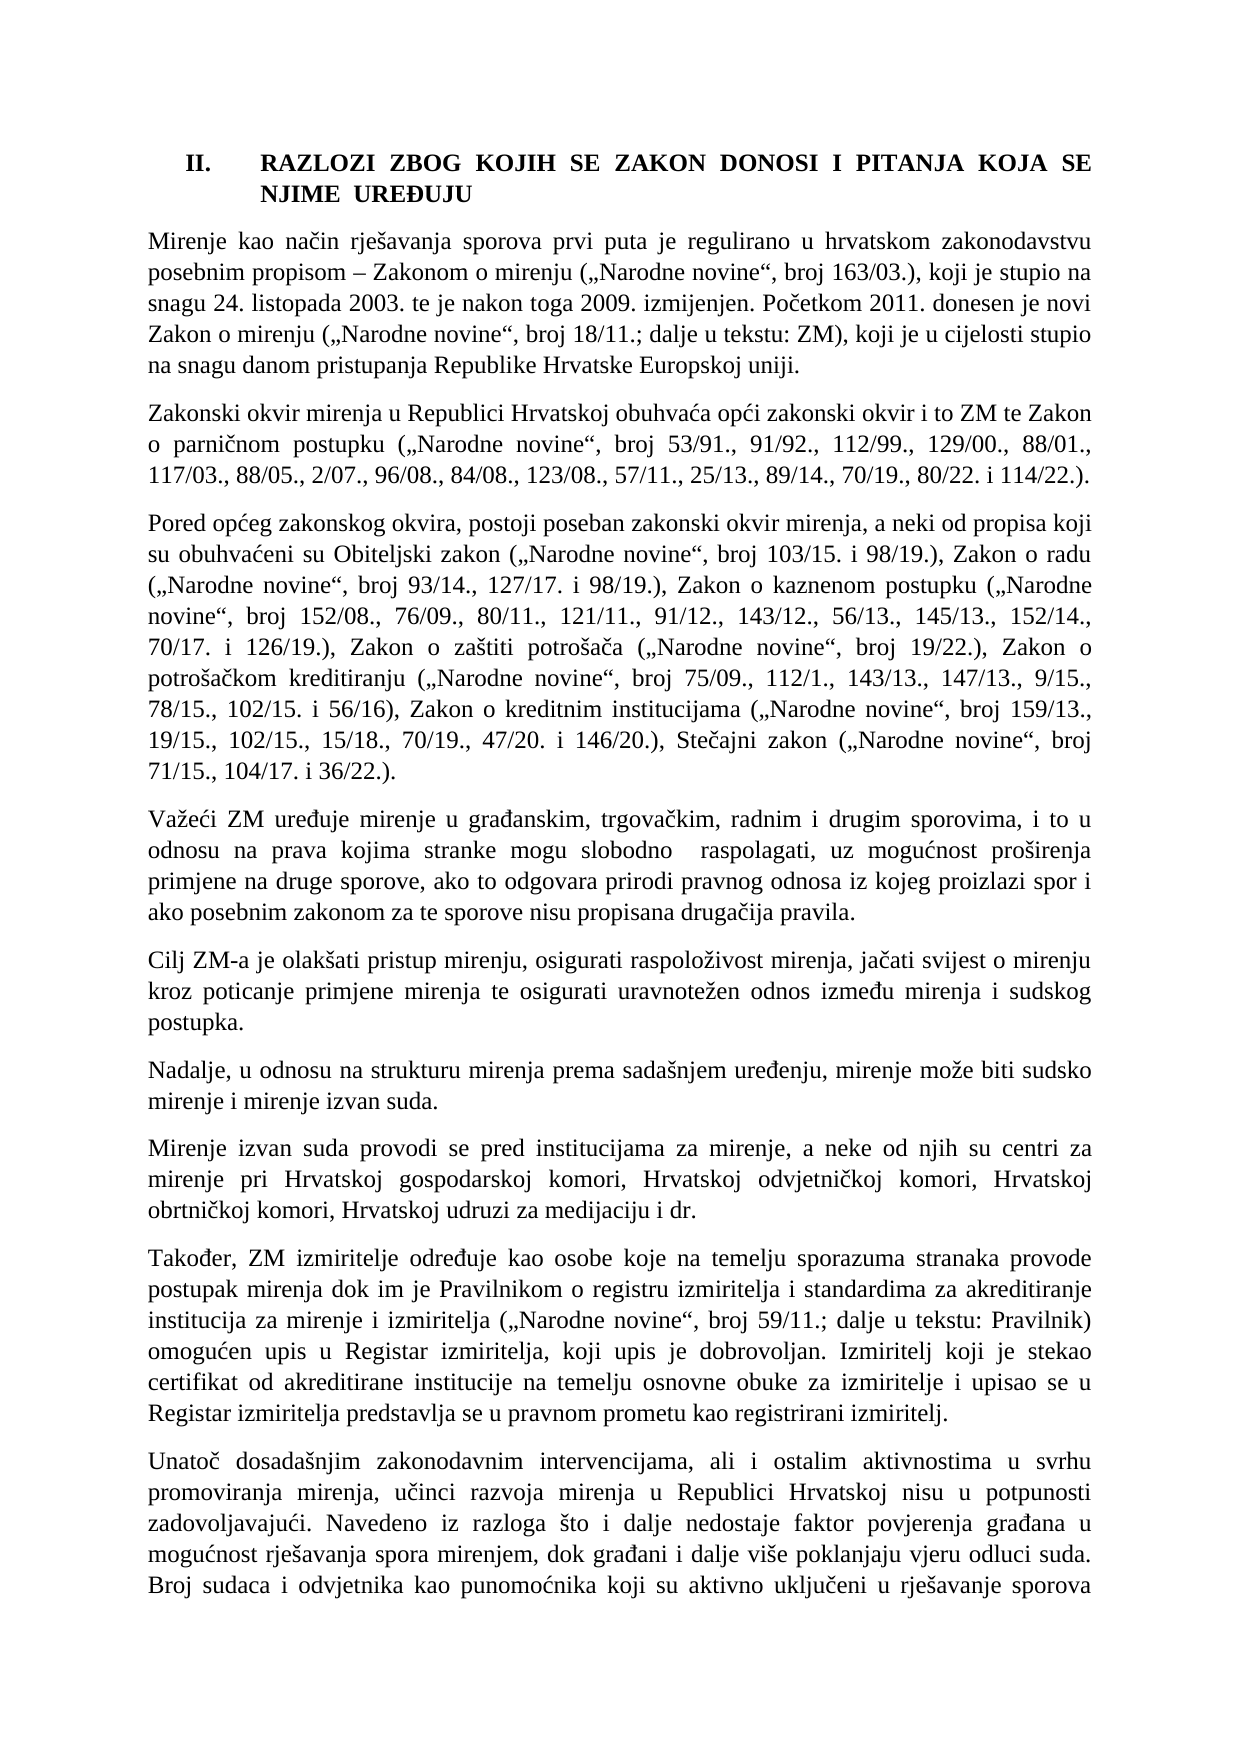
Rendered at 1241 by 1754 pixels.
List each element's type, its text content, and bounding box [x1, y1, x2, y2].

text Mirenje izvan suda provodi se pred institucijama za mirenje, a neke od njih su centri za mirenje pri Hrvatskoj gospodarskoj komori, Hrvatskoj odvjetničkoj komori, Hrvatskoj obrtničkoj komori, Hrvatskoj udruzi za medijaciju i dr. [148, 1133, 1093, 1224]
text Cilj ZM-a je olakšati pristup mirenju, osigurati raspoloživost mirenja, jačati svijest o mirenju kroz poticanje primjene mirenja te osigurati uravnotežen odnos između mirenja i sudskog postupka. [148, 945, 1093, 1036]
text Važeći ZM uređuje mirenje u građanskim, trgovačkim, radnim i drugim sporovima, i to u odnosu na prava kojima stranke mogu slobodno raspolagati, uz mogućnost proširenja primjene na druge sporove, ako to odgovara prirodi pravnog odnosa iz kojeg proizlazi spor i ako posebnim zakonom za te sporove nisu propisana drugačija pravila. [148, 804, 1093, 926]
text Nadalje, u odnosu na strukturu mirenja prema sadašnjem uređenju, mirenje može biti sudsko mirenje i mirenje izvan suda. [148, 1055, 1093, 1114]
text Također, ZM izmiritelje određuje kao osobe koje na temelju sporazuma stranaka provode postupak mirenja dok im je Pravilnikom o registru izmiritelja i standardima za akreditiranje institucija za mirenje i izmiritelja („Narodne novine“, broj 59/11.; dalje u tekstu: Pravilnik) omogućen upis u Registar izmiritelja, koji upis je dobrovoljan. Izmiritelj koji je stekao certifikat od akreditirane institucije na temelju osnovne obuke za izmiritelje i upisao se u Registar izmiritelja predstavlja se u pravnom prometu kao registrirani izmiritelj. [148, 1243, 1093, 1427]
text Pored općeg zakonskog okvira, postoji poseban zakonski okvir mirenja, a neki od propisa koji su obuhvaćeni su Obiteljski zakon („Narodne novine“, broj 103/15. i 98/19.), Zakon o radu („Narodne novine“, broj 93/14., 127/17. i 98/19.), Zakon o kaznenom postupku („Narodne novine“, broj 152/08., 76/09., 80/11., 121/11., 91/12., 143/12., 56/13., 145/13., 152/14., 70/17. i 126/19.), Zakon o zaštiti potrošača („Narodne novine“, broj 19/22.), Zakon o potrošačkom kreditiranju („Narodne novine“, broj 75/09., 112/1., 143/13., 147/13., 9/15., 78/15., 102/15. i 56/16), Zakon o kreditnim institucijama („Narodne novine“, broj 159/13., 19/15., 102/15., 15/18., 70/19., 47/20. i 146/20.), Stečajni zakon („Narodne novine“, broj 71/15., 104/17. i 36/22.). [148, 508, 1093, 785]
text Zakonski okvir mirenja u Republici Hrvatskoj obuhvaća opći zakonski okvir i to ZM te Zakon o parničnom postupku („Narodne novine“, broj 53/91., 91/92., 112/99., 129/00., 88/01., 117/03., 88/05., 2/07., 96/08., 84/08., 123/08., 57/11., 25/13., 89/14., 70/19., 80/22. i 114/22.). [148, 398, 1093, 489]
text Mirenje kao način rješavanja sporova prvi puta je regulirano u hrvatskom zakonodavstvu posebnim propisom – Zakonom o mirenju („Narodne novine“, broj 163/03.), koji je stupio na snagu 24. listopada 2003. te je nakon toga 2009. izmijenjen. Početkom 2011. donesen je novi Zakon o mirenju („Narodne novine“, broj 18/11.; dalje u tekstu: ZM), koji je u cijelosti stupio na snagu danom pristupanja Republike Hrvatske Europskoj uniji. [148, 226, 1093, 379]
list RAZLOZI ZBOG KOJIH SE ZAKON DONOSI I PITANJA KOJA SE NJIME UREĐUJU [185, 148, 1093, 207]
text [148, 1446, 1093, 1599]
